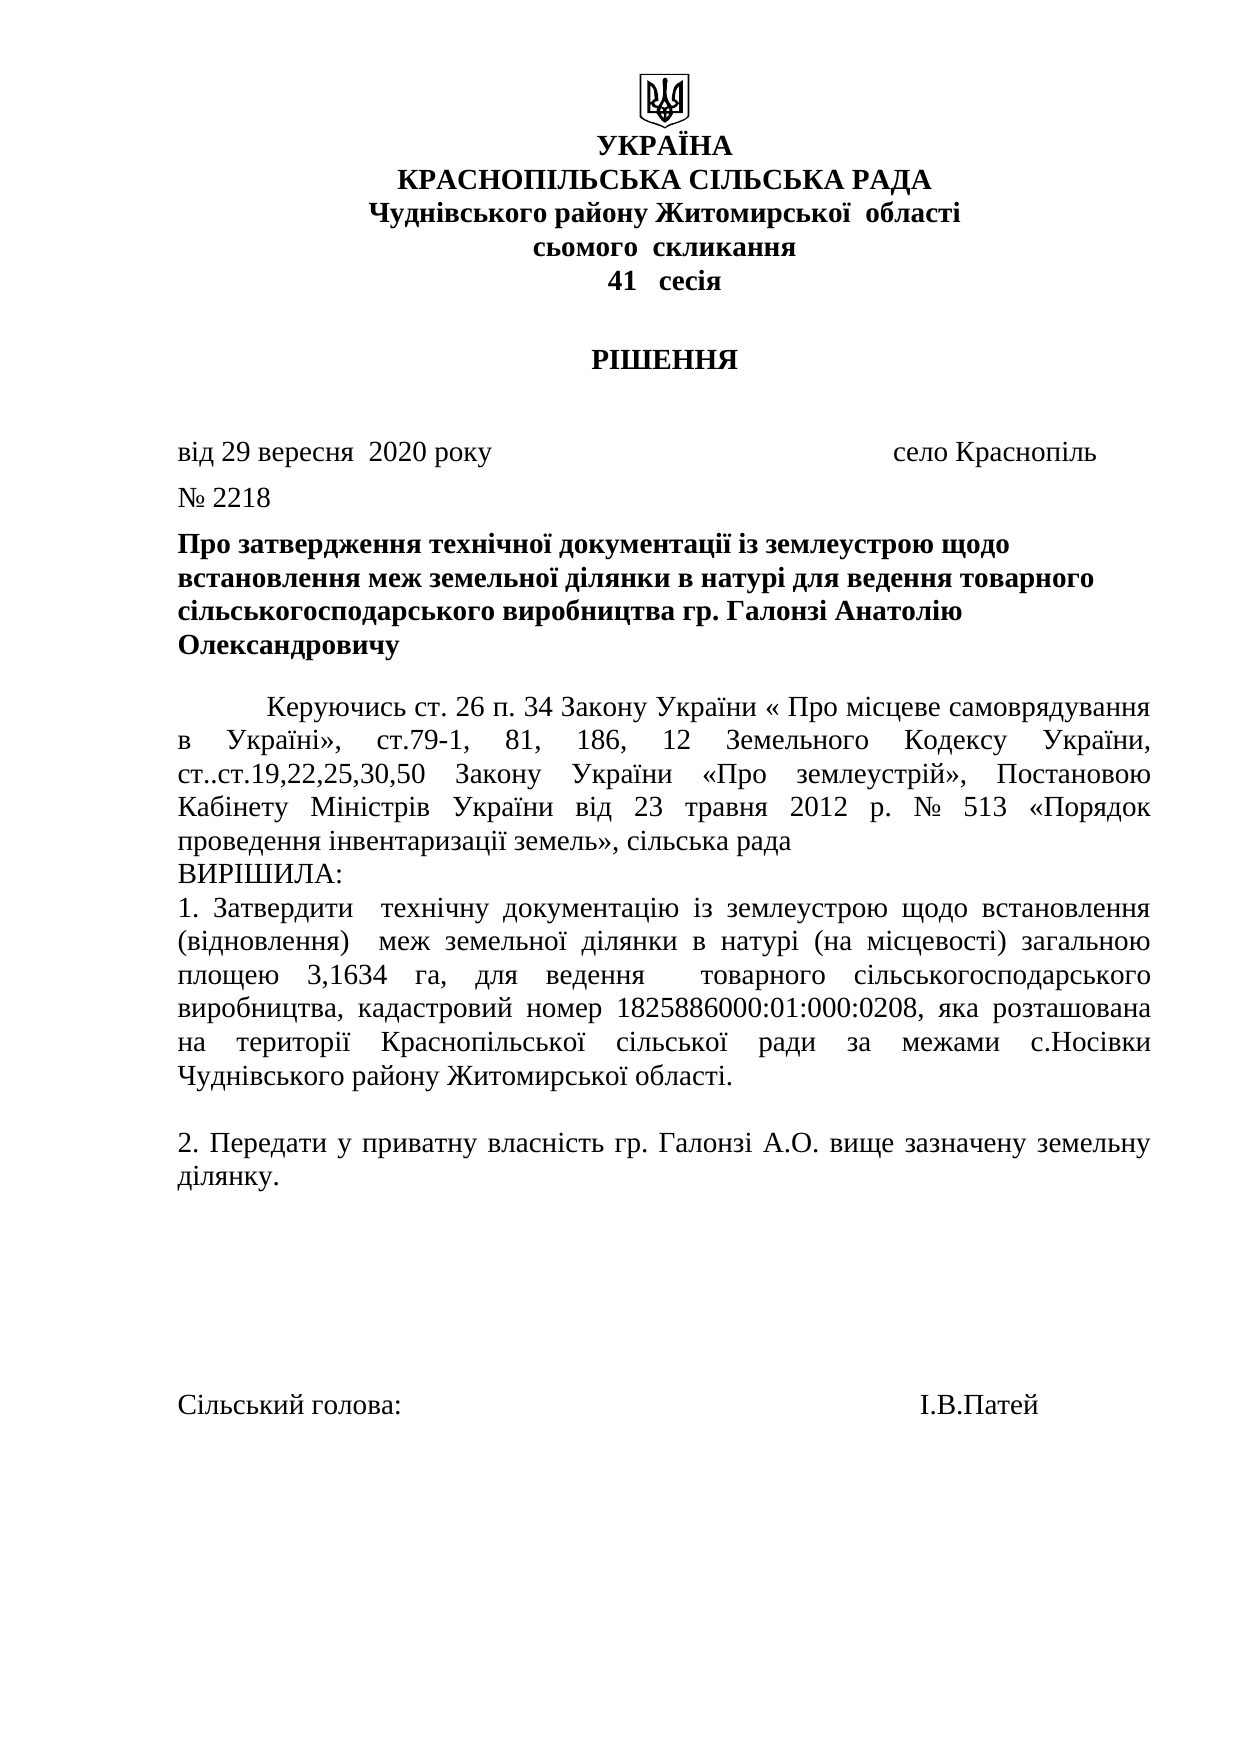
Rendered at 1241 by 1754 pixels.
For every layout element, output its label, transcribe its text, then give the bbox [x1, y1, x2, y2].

text 2. Передати у приватну власність гр. Галонзі А.О. вище зазначену земельну ділянку. [177, 1125, 1152, 1192]
text № 2218 [177, 480, 1152, 514]
text встановлення меж земельної ділянки в натурі для ведення товарного сільськогосподарського виробництва гр. Галонзі Анатолію Олександровичу [177, 560, 1152, 661]
text Сільський голова: І.В.Патей [177, 1387, 1152, 1421]
text Про затвердження технічної документації із землеустрою щодо [177, 526, 1152, 560]
text 41 сесія [177, 263, 1152, 296]
text 1. Затвердити технічну документацію із землеустрою щодо встановлення (відновлення) меж земельної ділянки в натурі (на місцевості) загальною площею 3,1634 га, для ведення товарного сільськогосподарського виробництва, кадастровий номер 1825886000:01:000:0208, яка розташована на території Краснопільської сільської ради за межами с.Носівки Чуднівського району Житомирської області. [177, 890, 1152, 1091]
text КРАСНОПІЛЬСЬКА СІЛЬСЬКА РАДА [177, 162, 1152, 196]
text від 29 вересня 2020 року село Краснопіль [177, 434, 1152, 468]
text ВИРІШИЛА: [177, 856, 1152, 890]
text Чуднівського району Житомирської області [177, 196, 1152, 229]
text УКРАЇНА [177, 128, 1152, 162]
text Керуючись ст. 26 п. 34 Закону України « Про місцеве самоврядування в Україні», ст.79-1, 81, 186, 12 Земельного Кодексу України, ст..ст.19,22,25,30,50 Закону України «Про землеустрій», Постановою Кабінету Міністрів України від 23 травня 2012 р. № 513 «Порядок проведення інвентаризації земель», сільська рада [177, 689, 1152, 856]
text РІШЕННЯ [177, 342, 1152, 376]
text сьомого скликання [177, 229, 1152, 263]
